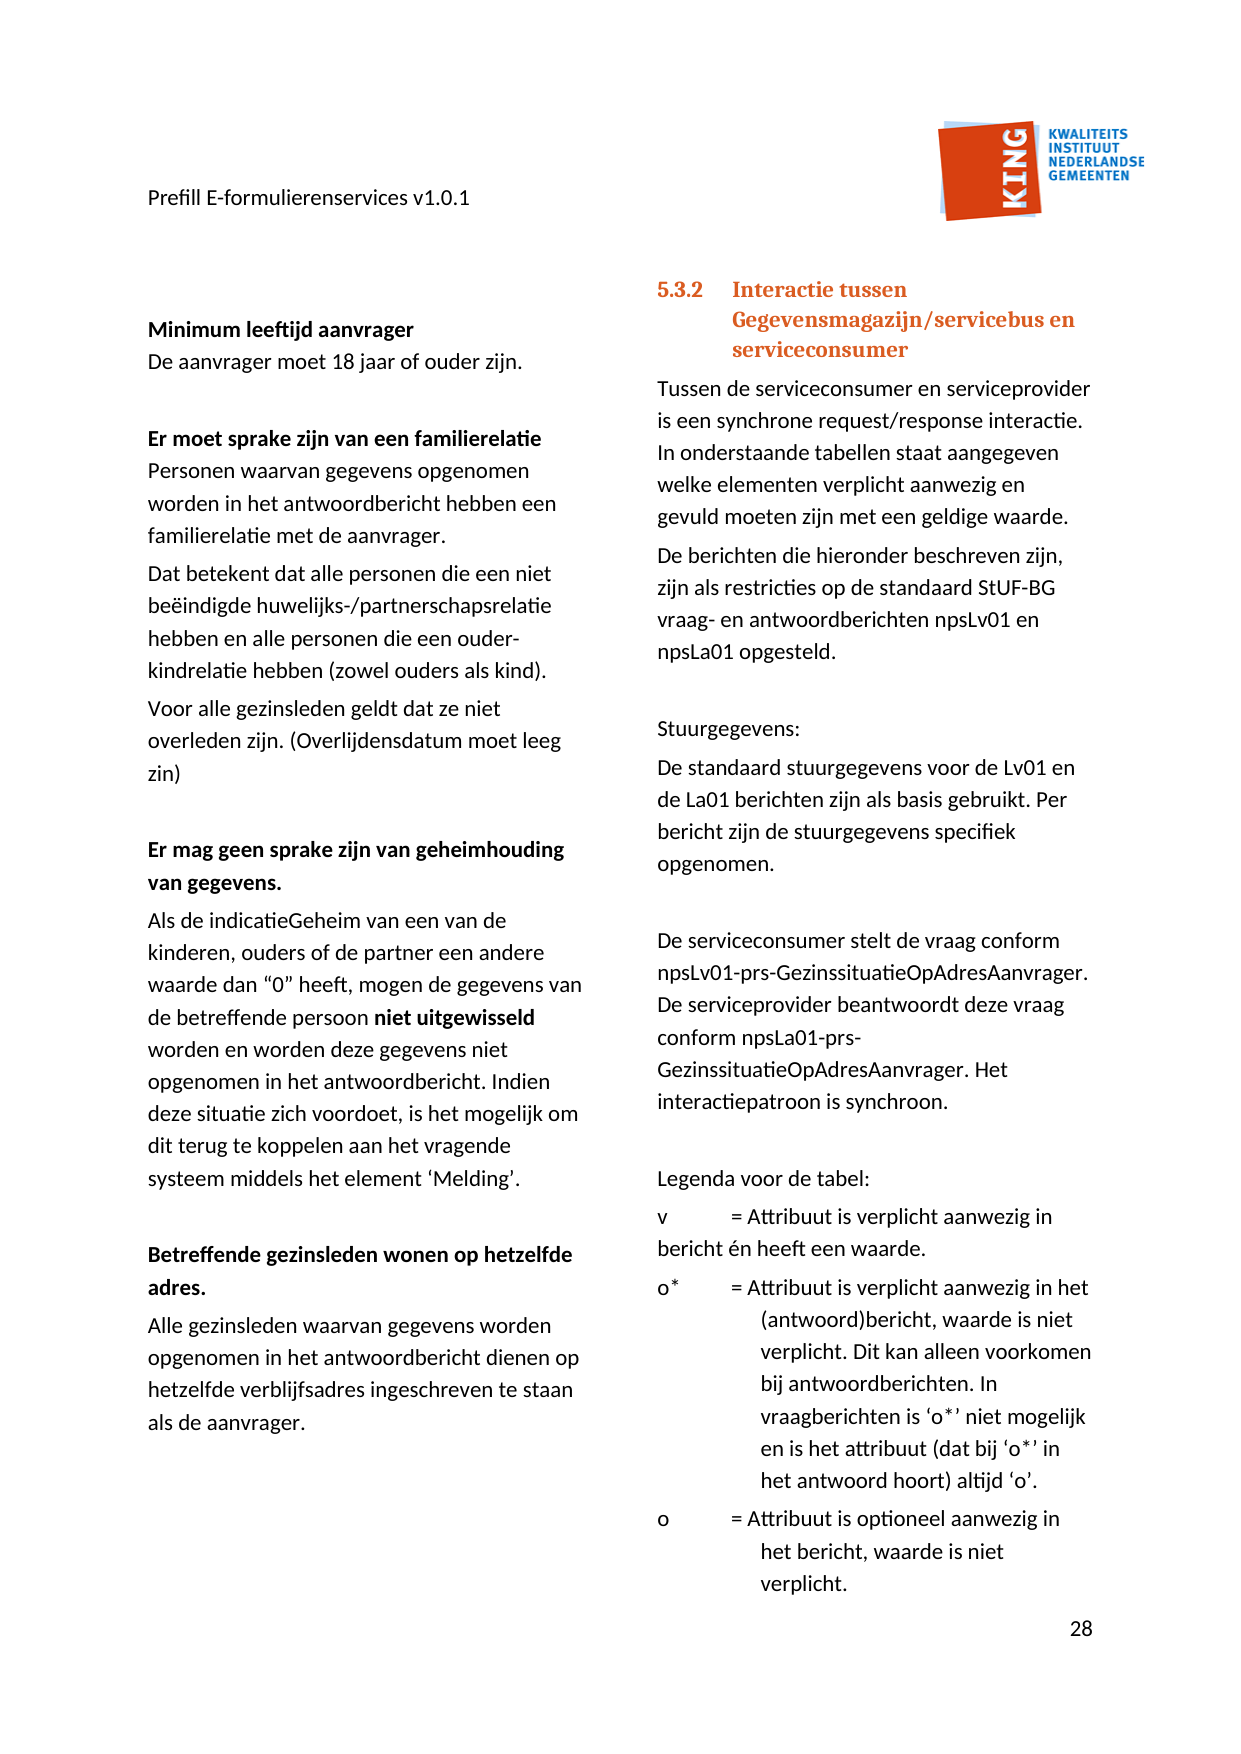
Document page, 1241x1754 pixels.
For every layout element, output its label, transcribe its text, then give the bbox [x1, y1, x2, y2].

text Betreffende gezinsleden wonen op hetzelfde adres. [148, 1241, 583, 1301]
text Alle gezinsleden waarvan gegevens worden opgenomen in het antwoordbericht dienen op hetzelfde verblijfsadres ingeschreven te staan als de aanvrager. [148, 1311, 583, 1436]
text Minimum leeftijd aanvrager [148, 315, 583, 375]
subtitle Interactie tussen Gegevensmagazijn/servicebus en serviceconsumer [657, 277, 1093, 363]
picture [938, 121, 1145, 221]
text Er mag geen sprake zijn van geheimhouding van gegevens. [148, 836, 583, 896]
text Tussen de serviceconsumer en serviceprovider is een synchrone request/response interactie. In onderstaande tabellen staat aangegeven welke elementen verplicht aanwezig en gevuld moeten zijn met een geldige waarde. [657, 374, 1093, 530]
text De standaard stuurgegevens voor de Lv01 en de La01 berichten zijn als basis gebruikt. Per bericht zijn de stuurgegevens specifiek opgenomen. [657, 753, 1093, 877]
text Stuurgegevens: [657, 714, 1093, 742]
text Als de indicatieGeheim van een van de kinderen, ouders of de partner een andere waarde dan “0” heeftmogen de gegevens van de betreffende persoon niet uitgewisseld worden en worden deze gegevens niet opgenomen in het antwoordbericht. [148, 906, 583, 1192]
text Dat betekent dat alle personen die een niet beëindigde huwelijk/partnerschapsrelatie hebben en alle personen die een ouder-kindrelatie hebben (zowel ouders als kind). [148, 559, 583, 684]
text Er moet sprake zijn van een familierelatie [148, 424, 583, 549]
text Voor alle gezinsleden geldt dat ze niet overleden zijn. (Overlijdensdatum moet leeg zin) [148, 694, 583, 787]
